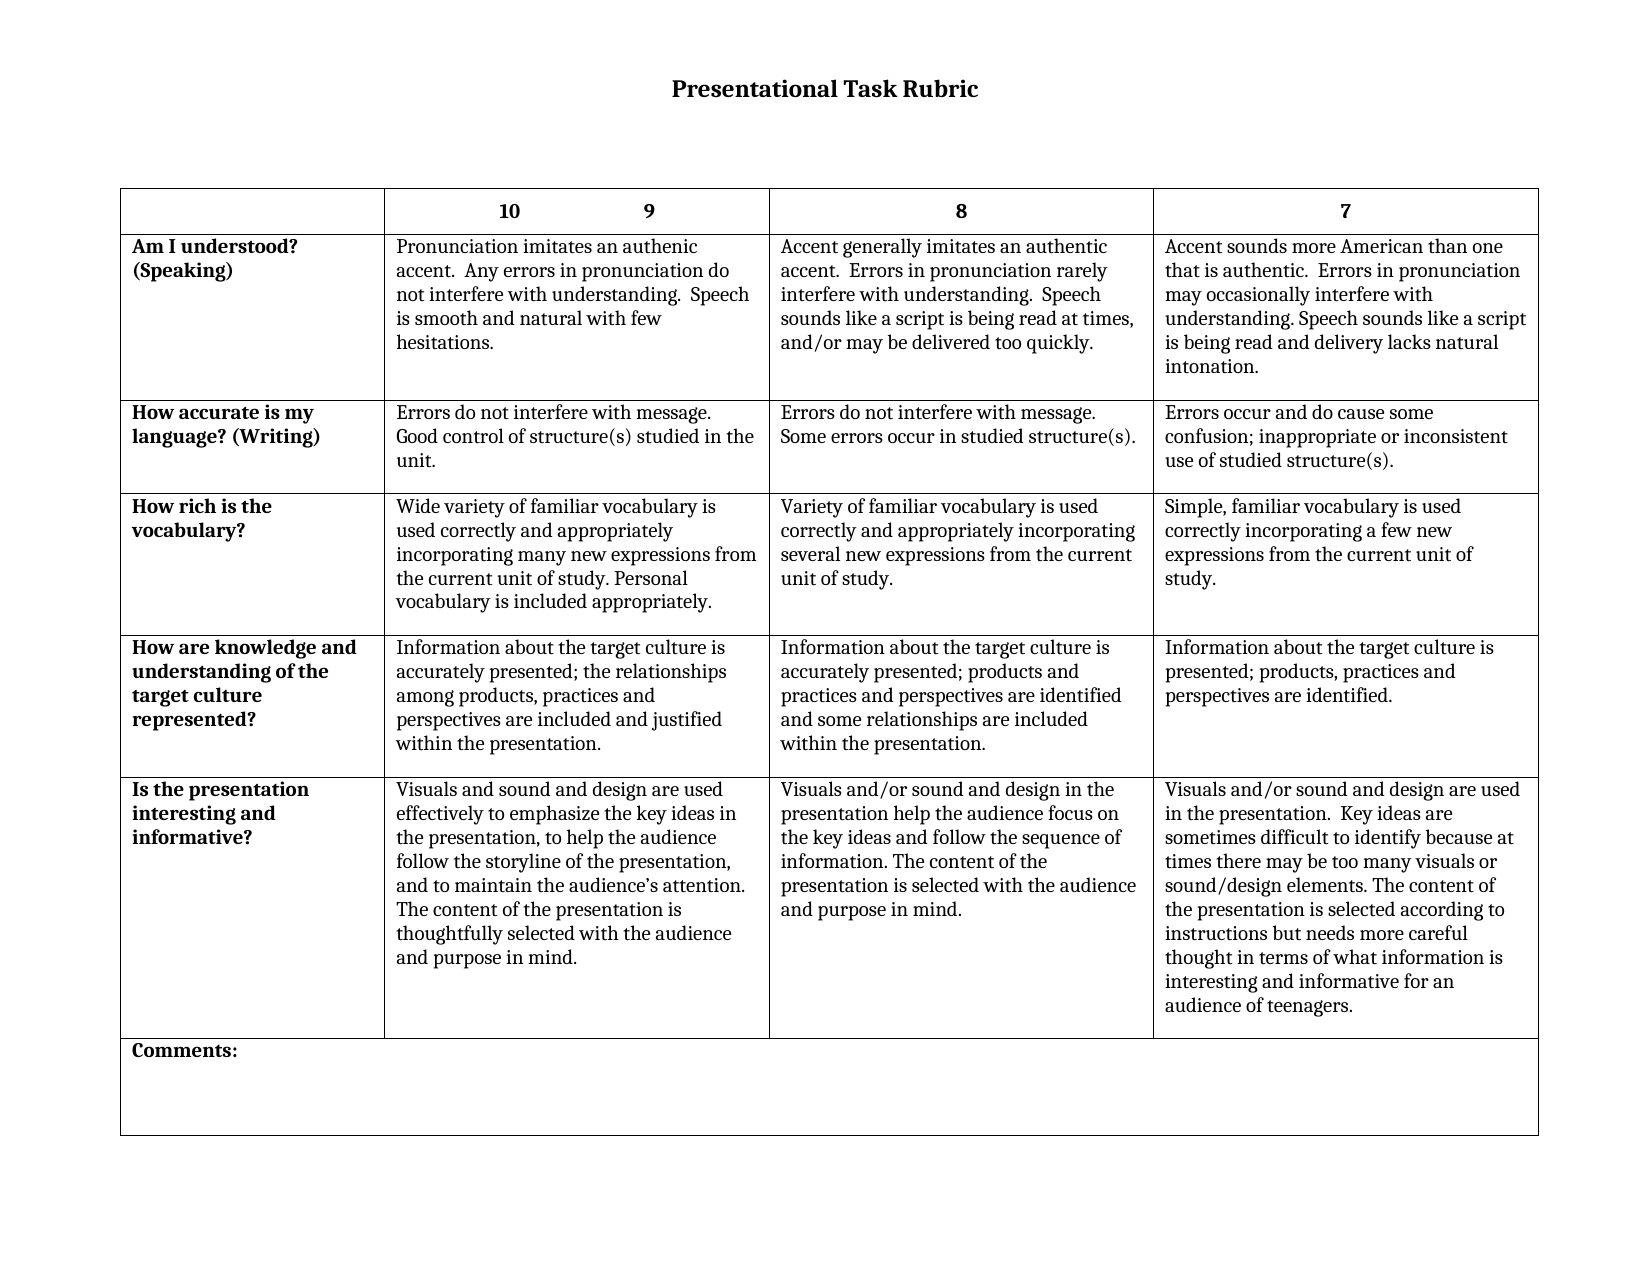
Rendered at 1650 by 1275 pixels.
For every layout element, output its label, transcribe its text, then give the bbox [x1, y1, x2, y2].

table_cell Accent generally imitates an authentic accent. Errors in pronunciation rarely interfere with understanding. Speech sounds like a script is being read at times, and/or may be delivered too quickly. [770, 235, 1153, 399]
table_cell How accurate is my language? (Writing) [121, 401, 384, 493]
table_cell Comments: [121, 1039, 1538, 1134]
table_cell Is the presentation interesting and informative? [121, 778, 384, 1038]
table_header [121, 189, 384, 234]
table_cell Visuals and/or sound and design in the presentation help the audience focus on the key ideas and follow the sequence of information. The content of the presentation is selected with the audience and purpose in mind. [770, 778, 1153, 1038]
table_cell Visuals and sound and design are used effectively to emphasize the key ideas in the presentation, to help the audience follow the storyline of the presentation, and to maintain the audience’s attention. The content of the presentation is thoughtfully selected with the audience and purpose in mind. [385, 778, 769, 1038]
table_cell Wide variety of familiar vocabulary is used correctly and appropriately incorporating many new expressions from the current unit of study. Personal vocabulary is included appropriately. [385, 494, 769, 635]
table_header 8 [770, 189, 1153, 234]
table_cell Visuals and/or sound and design are used in the presentation. Key ideas are sometimes difficult to identify because at times there may be too many visuals or sound/design elements. The content of the presentation is selected according to instructions but needs more careful thought in terms of what information is interesting and informative for an audience of teenagers. [1154, 778, 1538, 1038]
table_cell How rich is the vocabulary? [121, 494, 384, 635]
table_header 7 [1154, 189, 1538, 234]
table_header 10 9 [385, 189, 769, 234]
table_cell Am I understood? (Speaking) [121, 235, 384, 399]
table_cell Errors occur and do cause some confusion; inappropriate or inconsistent use of studied structure(s). [1154, 401, 1538, 493]
table_cell Information about the target culture is accurately presented; products and practices and perspectives are identified and some relationships are included within the presentation. [770, 636, 1153, 777]
table_cell Pronunciation imitates an authenic accent. Any errors in pronunciation do not interfere with understanding. Speech is smooth and natural with few hesitations. [385, 235, 769, 399]
table_cell Simple, familiar vocabulary is used correctly incorporating a few new expressions from the current unit of study. [1154, 494, 1538, 635]
table_cell Errors do not interfere with message. Good control of structure(s) studied in the unit. [385, 401, 769, 493]
table_cell Information about the target culture is accurately presented; the relationships among products, practices and perspectives are included and justified within the presentation. [385, 636, 769, 777]
table_cell Accent sounds more American than one that is authentic. Errors in pronunciation may occasionally interfere with understanding. Speech sounds like a script is being read and delivery lacks natural intonation. [1154, 235, 1538, 399]
table_cell Errors do not interfere with message. Some errors occur in studied structure(s). [770, 401, 1153, 493]
table_cell How are knowledge and understanding of the target culture represented? [121, 636, 384, 777]
table_cell Variety of familiar vocabulary is used correctly and appropriately incorporating several new expressions from the current unit of study. [770, 494, 1153, 635]
table_cell Information about the target culture is presented; products, practices and perspectives are identified. [1154, 636, 1538, 777]
